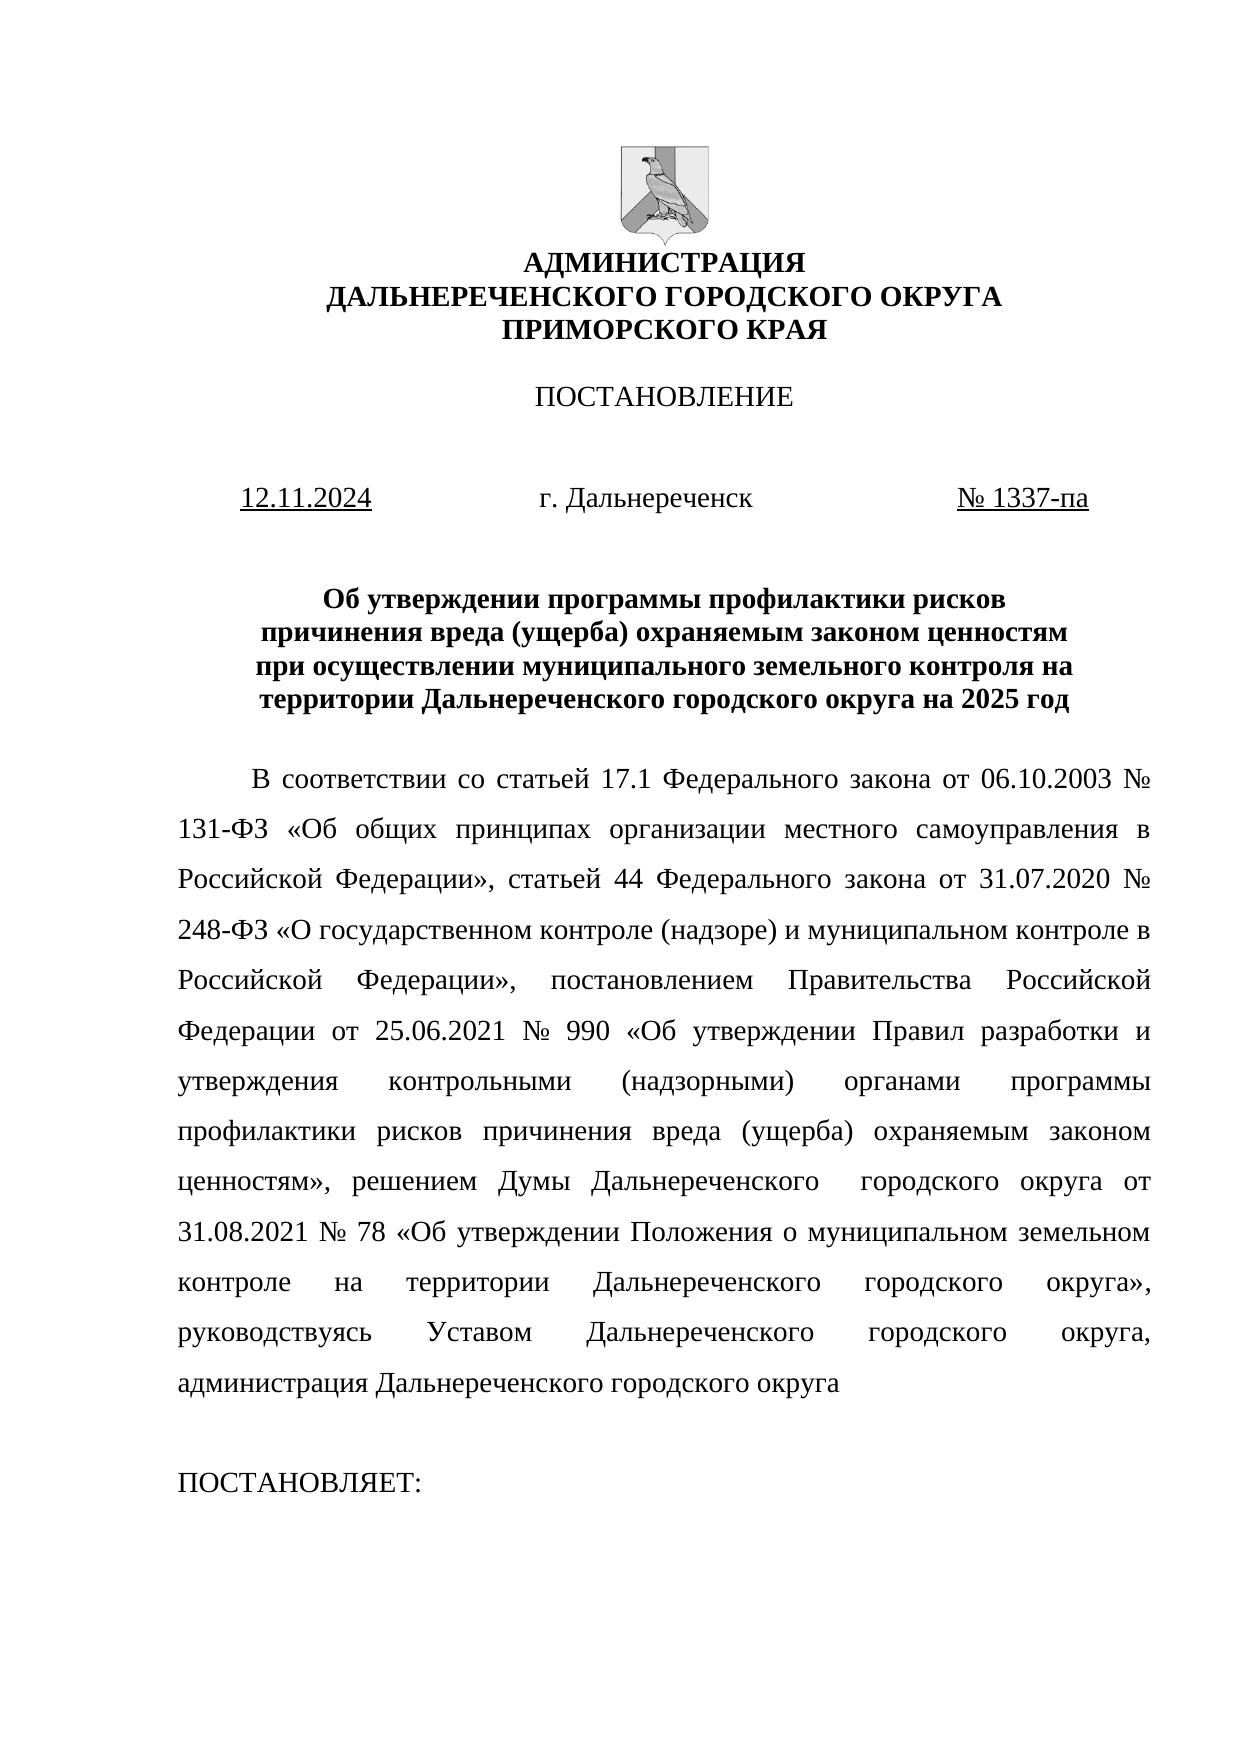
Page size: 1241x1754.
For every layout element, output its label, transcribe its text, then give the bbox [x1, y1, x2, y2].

text 12.11.2024 г. Дальнереченск № 1337-па [177, 480, 1152, 514]
text Об утверждении программы профилактики рисков [177, 581, 1152, 614]
text ДАЛЬНЕРЕЧЕНСКОГО ГОРОДСКОГО ОКРУГА [177, 279, 1152, 312]
text ПОСТАНОВЛЕНИЕ [177, 379, 1152, 413]
text ПОСТАНОВЛЯЕТ: [177, 1465, 1152, 1499]
text причинения вреда (ущерба) охраняемым законом ценностям [177, 614, 1152, 648]
text при осуществлении муниципального земельного контроля на территории Дальнереченского городского округа на 2025 год [177, 648, 1152, 715]
picture [620, 146, 709, 246]
text ПРИМОРСКОГО КРАЯ [177, 312, 1152, 346]
text В соответствии со статьей 17.1 Федерального закона от 06.10.2003 № 131-ФЗ «Об общих принципах организации местного самоуправления в Российской Федерации», статьей 44 Федерального закона от 31.07.2020 № 248-ФЗ «О государственном контроле (надзоре) и муниципальном контроле в Российской Федерации», постановлением Правительства Российской Федерации от 25.06.2021 № 990 «Об утверждении Правил разработки и утверждения контрольными (надзорными) органами программы профилактики рисков причинения вреда (ущерба) охраняемым законом ценностям», решением Думы Дальнереченского городского округа от 31.08.2021 № 78 «Об утверждении Положения о муниципальном земельном контроле на территории Дальнереченского городского округа», руководствуясь Уставом Дальнереченского городского округа, администрация Дальнереченского городского округа [177, 761, 1152, 1398]
text АДМИНИСТРАЦИЯ [177, 245, 1152, 279]
